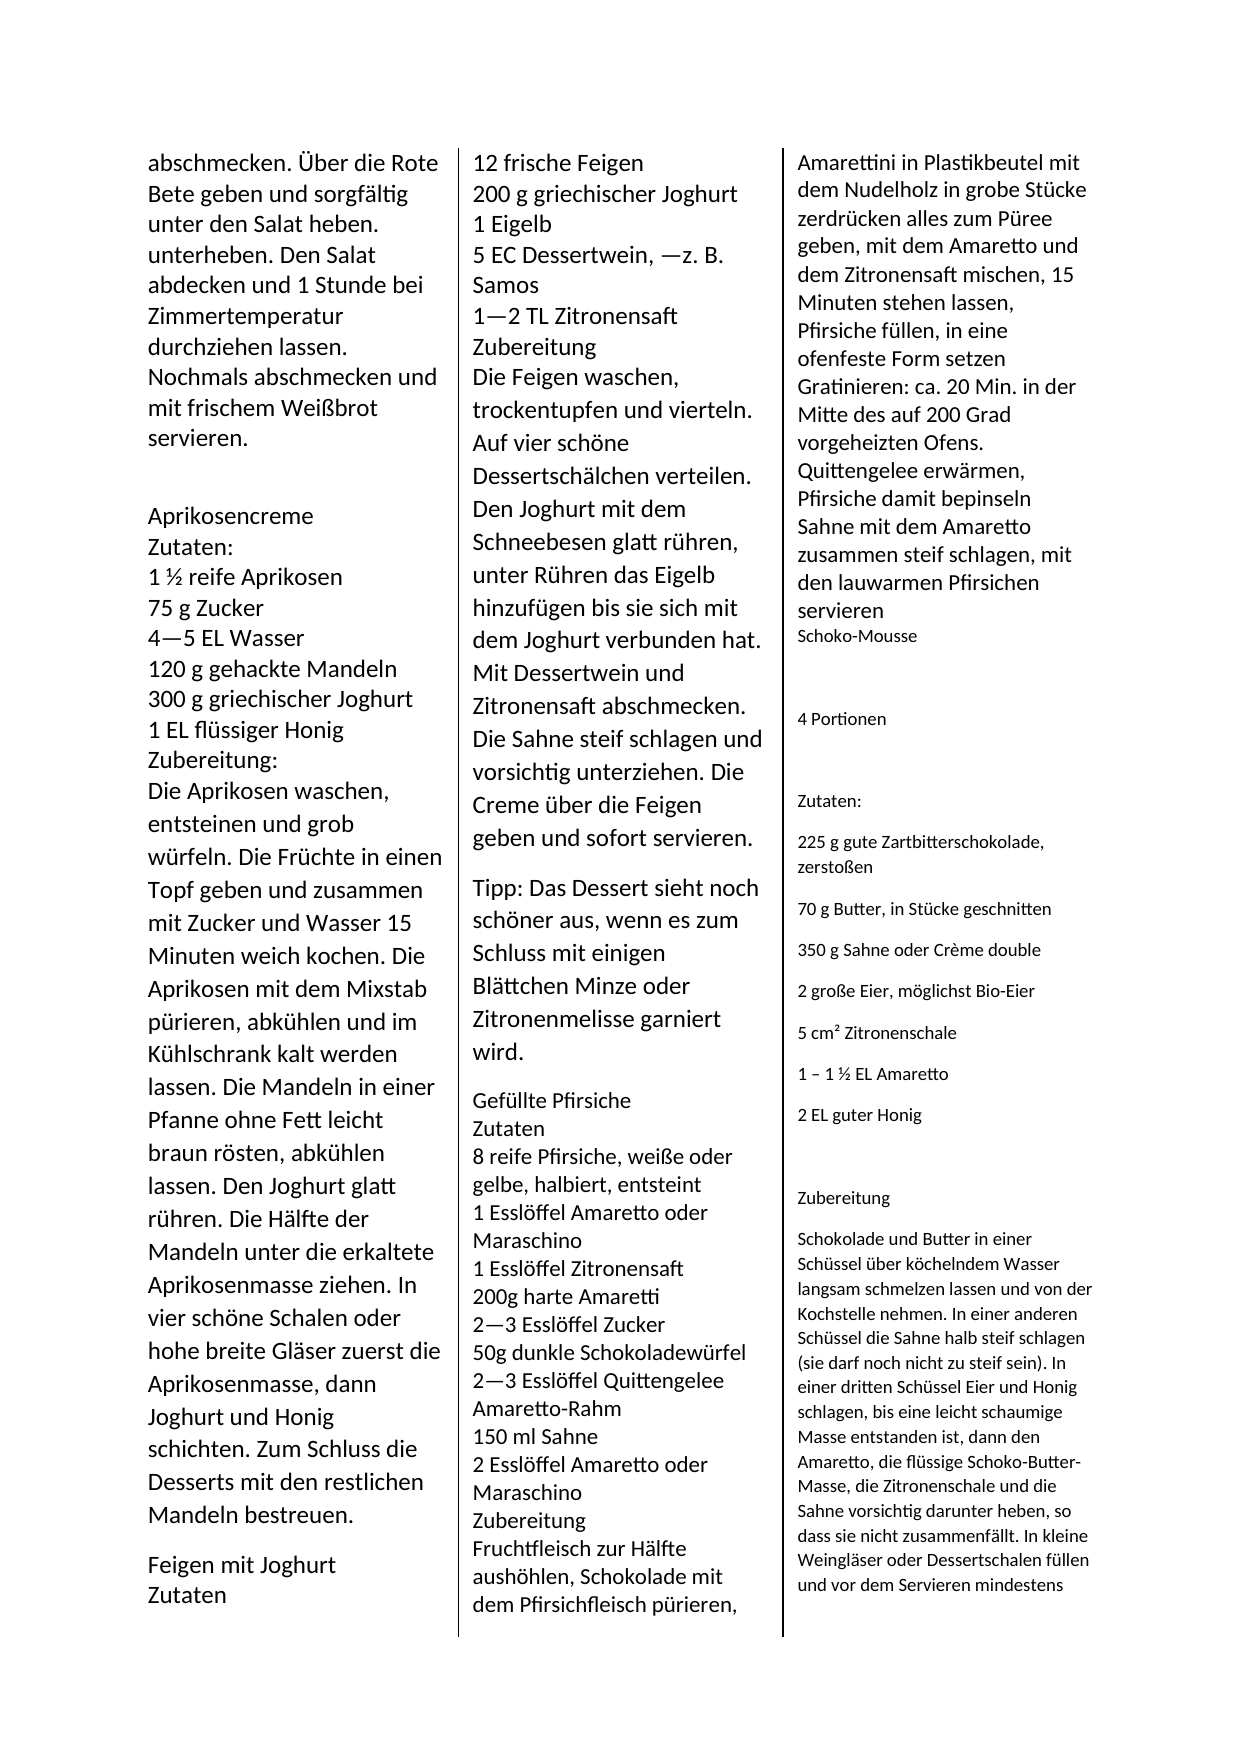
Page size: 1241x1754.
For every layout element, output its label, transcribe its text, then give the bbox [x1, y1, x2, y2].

text 8 reife Pfirsiche, weiße oder gelbe, halbiert, entsteint [472, 1142, 768, 1198]
text Zutaten [148, 1579, 443, 1610]
text Die Aprikosen waschen, entsteinen und grob würfeln. Die Früchte in einen Topf geben und zusammen mit Zucker und Wasser 15 Minuten weich kochen. Die Aprikosen mit dem Mixstab pürieren, abkühlen und im Kühlschrank kalt werden lassen. Die Mandeln in einer Pfanne ohne Fett leicht braun rösten, abkühlen lassen. Den Joghurt glatt rühren. Die Hälfte der Mandeln unter die erkaltete Aprikosenmasse ziehen. In vier schöne Schalen oder hohe breite Gläser zuerst die Aprikosenmasse, dann Joghurt und Honig schichten. Zum Schluss die Desserts mit den restlichen Mandeln bestreuen. [148, 775, 443, 1530]
text 2 EL guter Honig [797, 1103, 1093, 1126]
text Zubereitung: [148, 745, 443, 775]
text 2—3 Esslöffel Zucker [472, 1310, 768, 1338]
text 5 EC Dessertwein, —z. B. Samos [472, 239, 768, 300]
text 300 g griechischer Joghurt [148, 684, 443, 714]
text 1 Esslöffel Zitronensaft [472, 1254, 768, 1282]
text 225 g gute Zartbitterschokolade, zerstoßen [797, 831, 1093, 878]
text 1 EL flüssiger Honig [148, 714, 443, 745]
text 70 g Butter, in Stücke geschnitten [797, 897, 1093, 920]
text 2 große Eier, möglichst Bio-Eier [797, 979, 1093, 1002]
text 1 Esslöffel Amaretto oder Maraschino [472, 1198, 768, 1254]
text Die Feigen waschen, trockentupfen und vierteln. Auf vier schöne Dessertschälchen verteilen. Den Joghurt mit dem Schneebesen glatt rühren, unter Rühren das Eigelb hinzufügen bis sie sich mit dem Joghurt verbunden hat. Mit Dessertwein und Zitronensaft abschmecken. Die Sahne steif schlagen und vorsichtig unterziehen. Die Creme über die Feigen geben und sofort servieren. [472, 361, 768, 853]
text 4 Portionen [797, 707, 1093, 729]
text 75 g Zucker [148, 592, 443, 623]
text Feigen mit Joghurt [148, 1549, 443, 1579]
text Sahne mit dem Amaretto zusammen steif schlagen, mit den lauwarmen Pfirsichen servieren [797, 512, 1093, 624]
text Gefüllte Pfirsiche [472, 1086, 768, 1114]
text Zubereitung [472, 331, 768, 361]
text 50g dunkle Schokoladewürfel [472, 1338, 768, 1366]
text Zutaten: [797, 789, 1093, 812]
text Zutaten [472, 1114, 768, 1142]
text Fruchtfleisch zur Hälfte aushöhlen, Schokolade mit dem Pfirsichfleisch pürieren, Amarettini in Plastikbeutel mit dem Nudelholz in grobe Stücke zerdrücken alles zum Püree geben, mit dem Amaretto und dem Zitronensaft mischen, 15 Minuten stehen lassen, Pfirsiche füllen, in eine ofenfeste Form setzen Gratinieren: ca. 20 Min. in der Mitte des auf 200 Grad vorgeheizten Ofens. Quittengelee erwärmen, Pfirsiche damit bepinseln [797, 148, 1093, 512]
text Amaretto-Rahm [472, 1394, 768, 1422]
text 12 frische Feigen [472, 148, 768, 178]
text 200 g griechischer Joghurt [472, 178, 768, 209]
text 4—5 EL Wasser [148, 623, 443, 653]
text 1 ½ reife Aprikosen [148, 562, 443, 592]
text 2 Esslöffel Amaretto oder Maraschino [472, 1450, 768, 1506]
text 1 – 1 ½ EL Amaretto [797, 1062, 1093, 1085]
text 2—3 Esslöffel Quittengelee [472, 1366, 768, 1394]
text Zubereitung [797, 1186, 1093, 1209]
text Tipp: Das Dessert sieht noch schöner aus, wenn es zum Schluss mit einigen Blättchen Minze oder Zitronenmelisse garniert wird. [472, 872, 768, 1067]
text 1—2 TL Zitronensaft [472, 300, 768, 331]
text 5 cm² Zitronenschale [797, 1021, 1093, 1044]
text Zutaten: [148, 531, 443, 562]
text 120 g gehackte Mandeln [148, 653, 443, 684]
text 200g harte Amaretti [472, 1282, 768, 1310]
text 1 Eigelb [472, 209, 768, 239]
text Schoko-Mousse [797, 624, 1093, 647]
text Zubereitung [472, 1506, 768, 1534]
text 150 ml Sahne [472, 1422, 768, 1450]
text Aprikosencreme [148, 501, 443, 531]
text 350 g Sahne oder Crème double [797, 938, 1093, 961]
